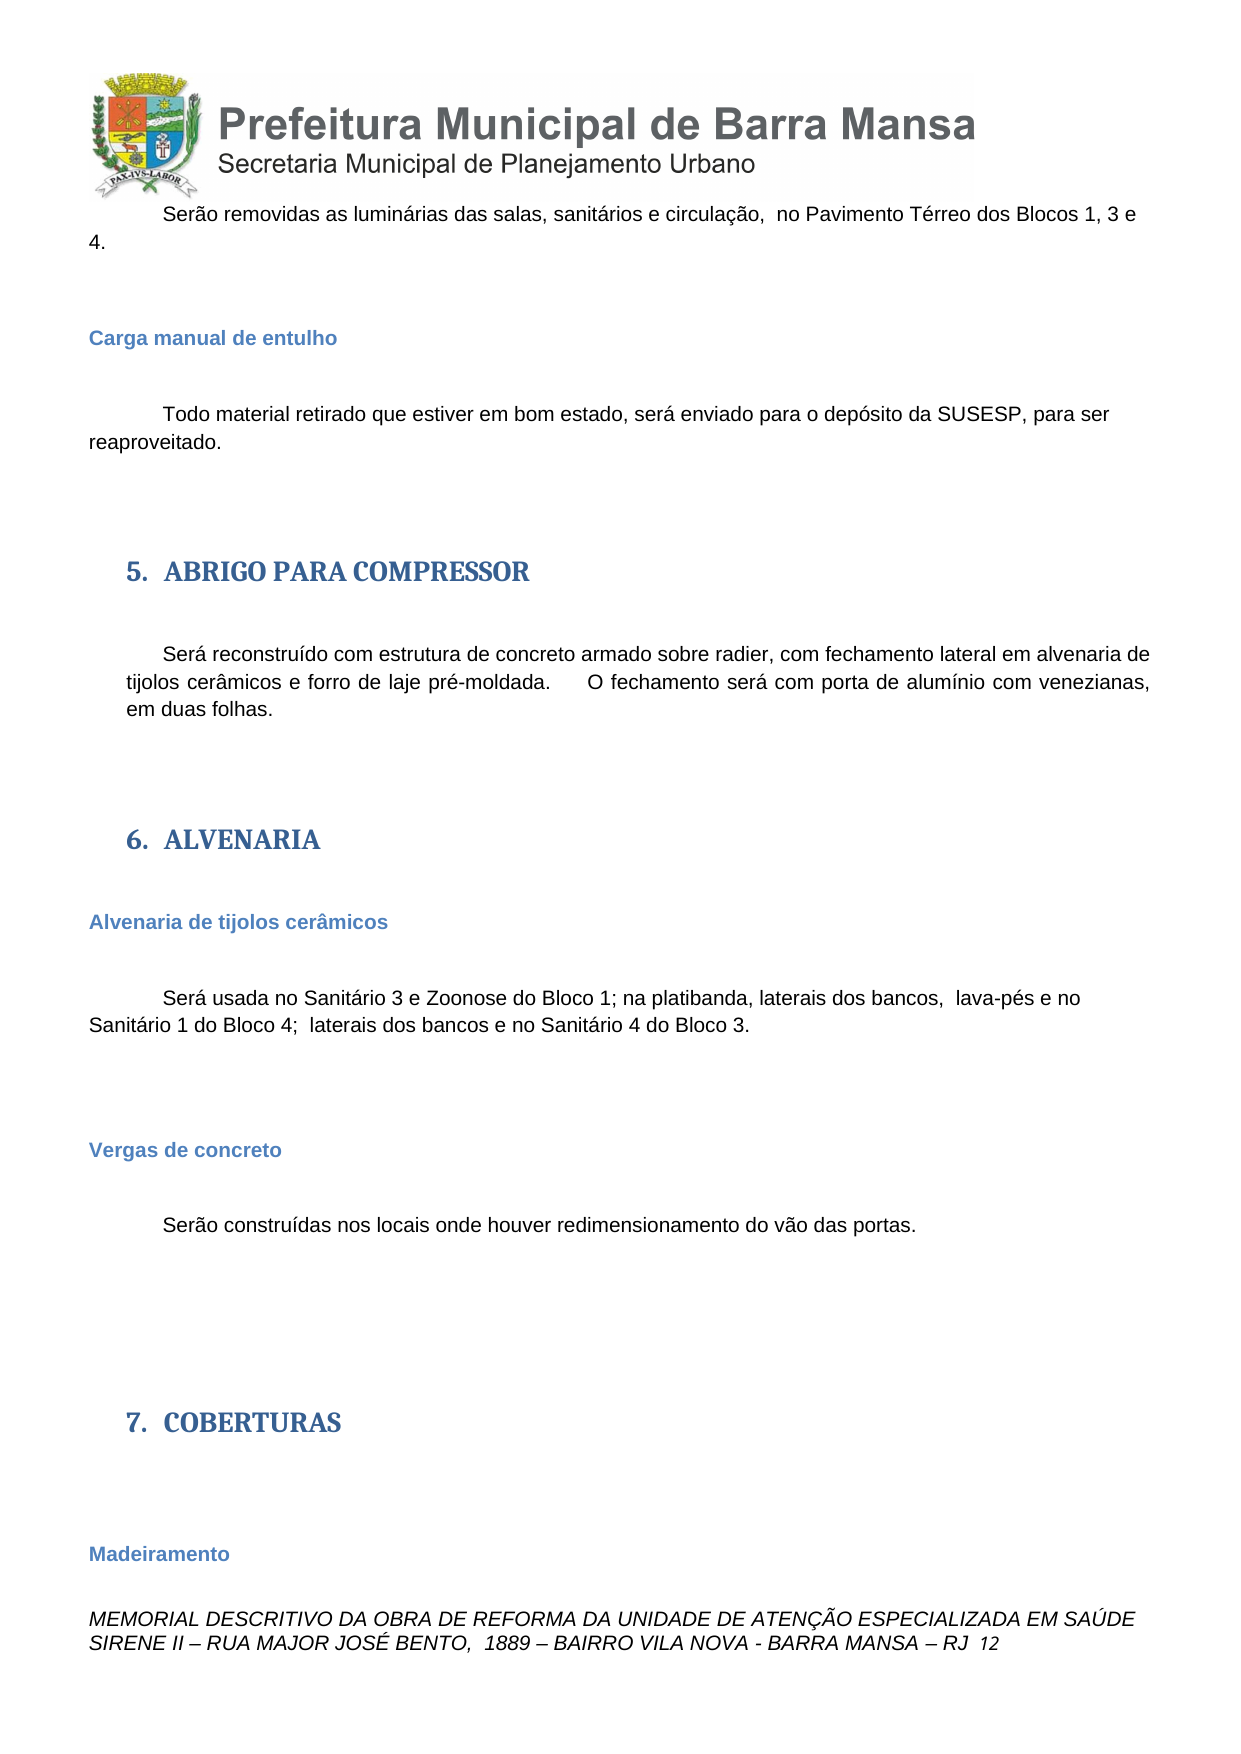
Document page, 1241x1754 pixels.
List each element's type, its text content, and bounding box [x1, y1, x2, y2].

subtitle ABRIGO PARA COMPRESSOR [126, 555, 1152, 589]
text Será reconstruído com estrutura de concreto armado sobre radier, com fechamento lateral em alvenaria de tijolos cerâmicos e forro de laje pré-moldada. O fechamento será com porta de alumínio com venezianas, em duas folhas. [126, 642, 1152, 721]
subtitle Alvenaria de tijolos cerâmicos [89, 910, 1152, 934]
subtitle COBERTURAS [126, 1407, 1152, 1440]
text Será usada no Sanitário 3 e Zoonose do Bloco 1; na platibanda, laterais dos bancos, lava-pés e no [89, 986, 1152, 1010]
text Serão construídas nos locais onde houver redimensionamento do vão das portas. [89, 1213, 1152, 1237]
subtitle ALVENARIA [126, 823, 1152, 857]
subtitle Carga manual de entulho [89, 326, 1152, 350]
text Sanitário 1 do Bloco 4; laterais dos bancos e no Sanitário 4 do Bloco 3. [89, 1013, 1152, 1037]
text Todo material retirado que estiver em bom estado, será enviado para o depósito da SUSESP, para ser reaproveitado. [89, 402, 1152, 453]
subtitle Vergas de concreto [89, 1137, 1152, 1161]
text Serão removidas as luminárias das salas, sanitários e circulação, no Pavimento Térreo dos Blocos 1, 3 e 4. [89, 202, 1152, 253]
subtitle Madeiramento [89, 1542, 1152, 1566]
picture [88, 73, 975, 202]
